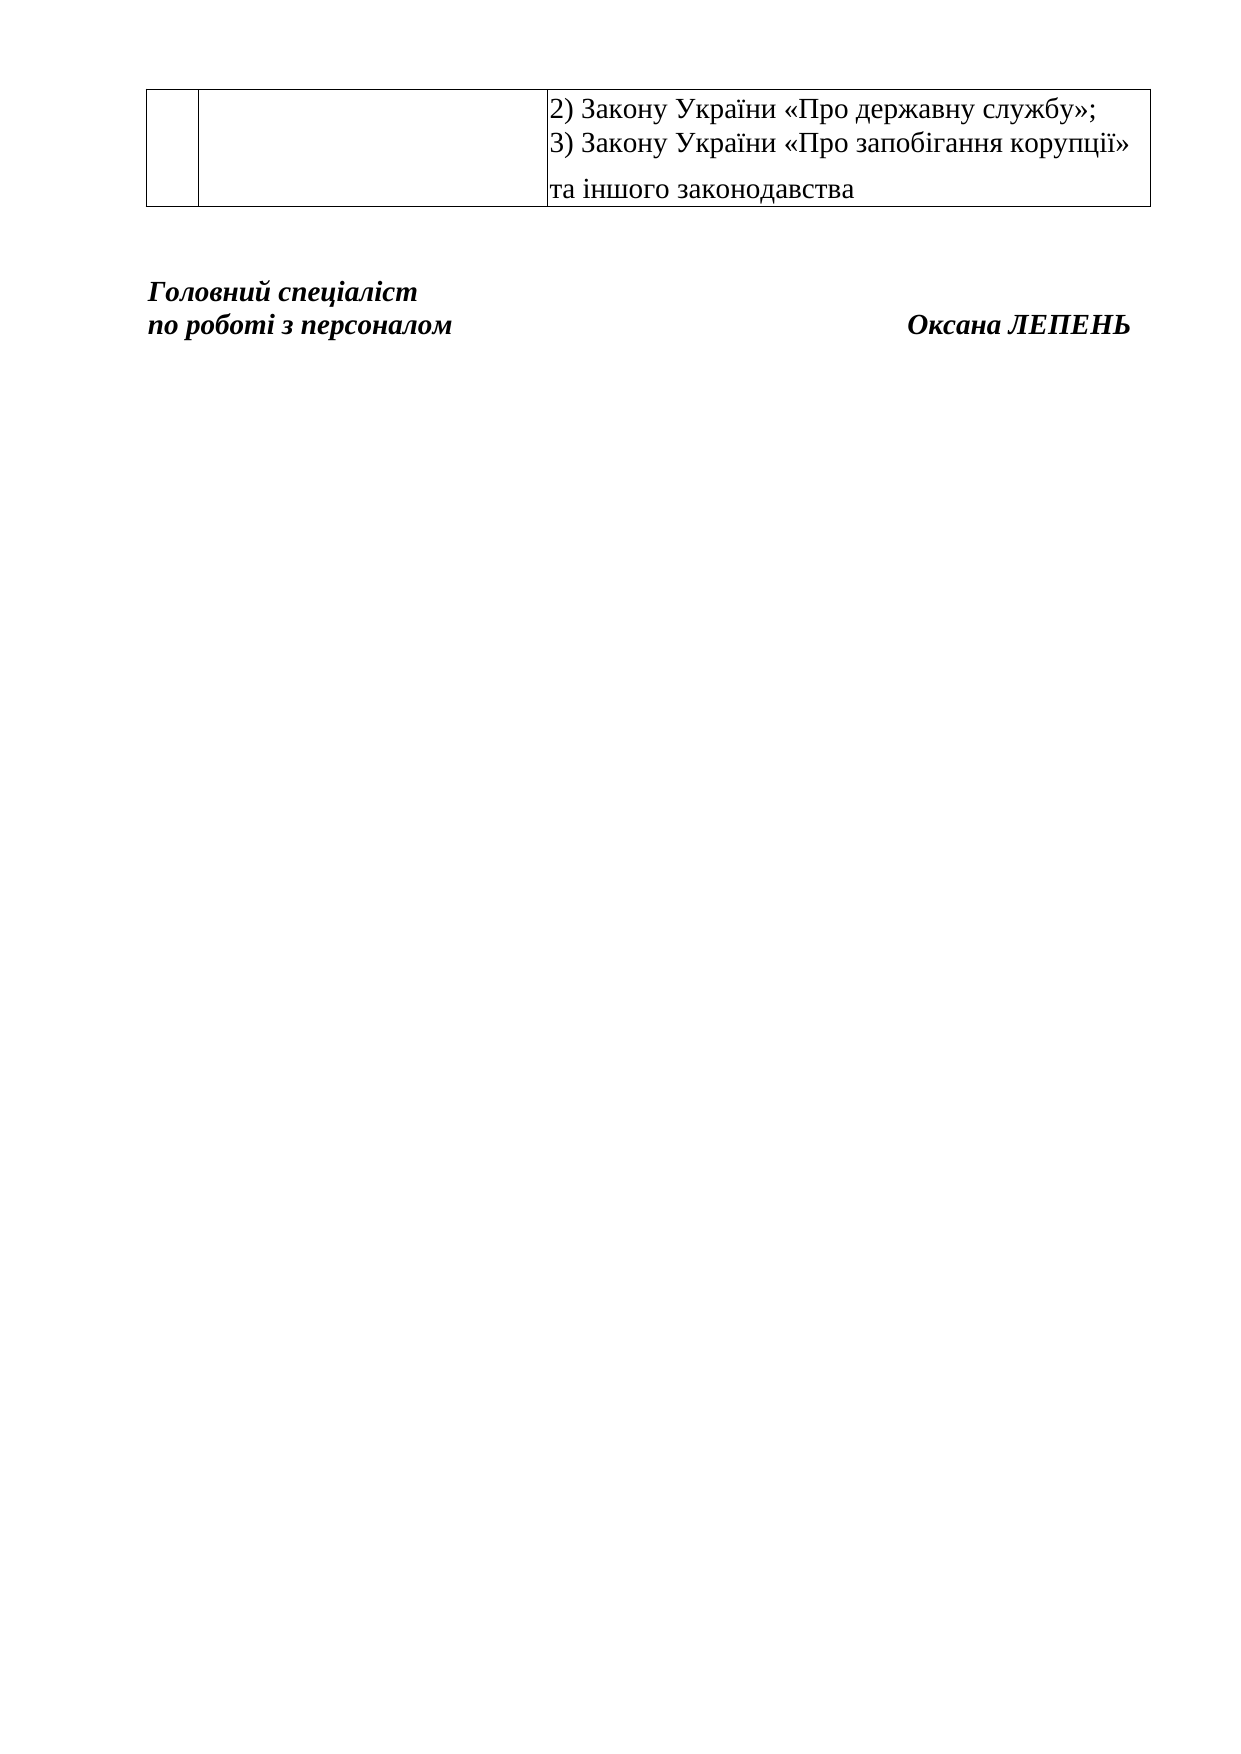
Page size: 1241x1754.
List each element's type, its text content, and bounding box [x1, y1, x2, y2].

text по роботі з персоналом Оксана ЛЕПЕНЬ [148, 307, 1152, 341]
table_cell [548, 90, 1150, 206]
table_cell 1 [147, 90, 198, 206]
text Головний спеціаліст [148, 274, 1152, 307]
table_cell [199, 90, 547, 206]
